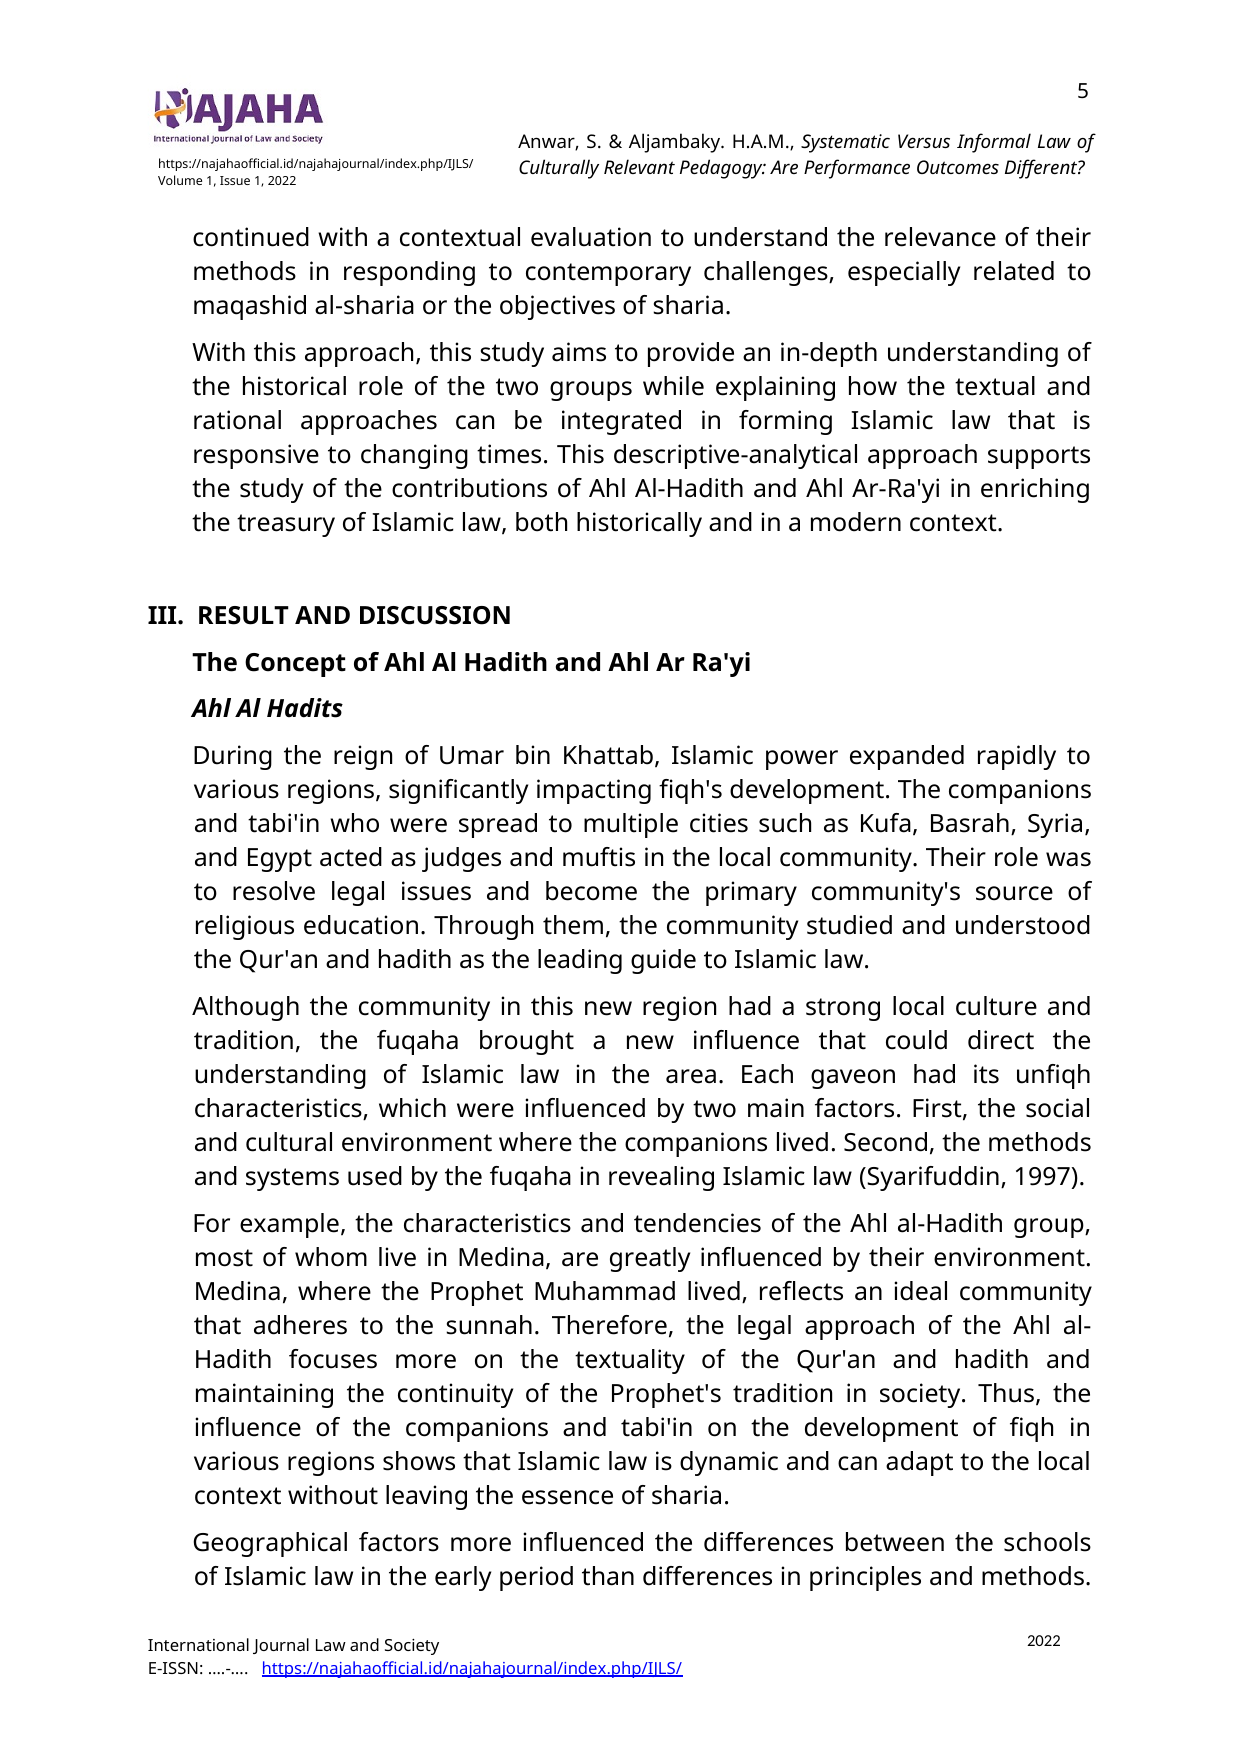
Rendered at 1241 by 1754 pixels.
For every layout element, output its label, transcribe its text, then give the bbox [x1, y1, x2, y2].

text For example, the characteristics and tendencies of the Ahl al-Hadith group, most of whom live in Medina, are greatly influenced by their environment. Medina, where the Prophet Muhammad lived, reflects an ideal community that adheres to the sunnah. Therefore, the legal approach of the Ahl al-Hadith focuses more on the textuality of the Qur'an and hadith and maintaining the continuity of the Prophet's tradition in society. Thus, the influence of the companions and tabi'in on the development of fiqh in various regions shows that Islamic law is dynamic and can adapt to the local context without leaving the essence of sharia. [192, 1206, 1093, 1512]
text Although the community in this new region had a strong local culture and tradition, the fuqaha brought a new influence that could direct the understanding of Islamic law in the area. Each gaveon had its unfiqh characteristics, which were influenced by two main factors. First, the social and cultural environment where the companions lived. Second, the methods and systems used by the fuqaha in revealing Islamic law (Syarifuddin, 1997). [192, 989, 1093, 1193]
text III. RESULT AND DISCUSSION [148, 598, 1092, 632]
text The Concept of Ahl Al Hadith and Ahl Ar Ra'yi [192, 644, 1093, 679]
text With this approach, this study aims to provide an in-depth understanding of the historical role of the two groups while explaining how the textual and rational approaches can be integrated in forming Islamic law that is responsive to changing times. This descriptive-analytical approach supports the study of the contributions of Ahl Al-Hadith and Ahl Ar-Ra'yi in enriching the treasury of Islamic law, both historically and in a modern context. [192, 334, 1092, 539]
picture [147, 75, 328, 158]
text During the reign of Umar bin Khattab, Islamic power expanded rapidly to various regions, significantly impacting fiqh's development. The companions and tabi'in who were spread to multiple cities such as Kufa, Basrah, Syria, and Egypt acted as judges and muftis in the local community. Their role was to resolve legal issues and become the primary community's source of religious education. Through them, the community studied and understood the Qur'an and hadith as the leading guide to Islamic law. [192, 738, 1093, 976]
text Ahl Al Hadits [192, 691, 1093, 725]
